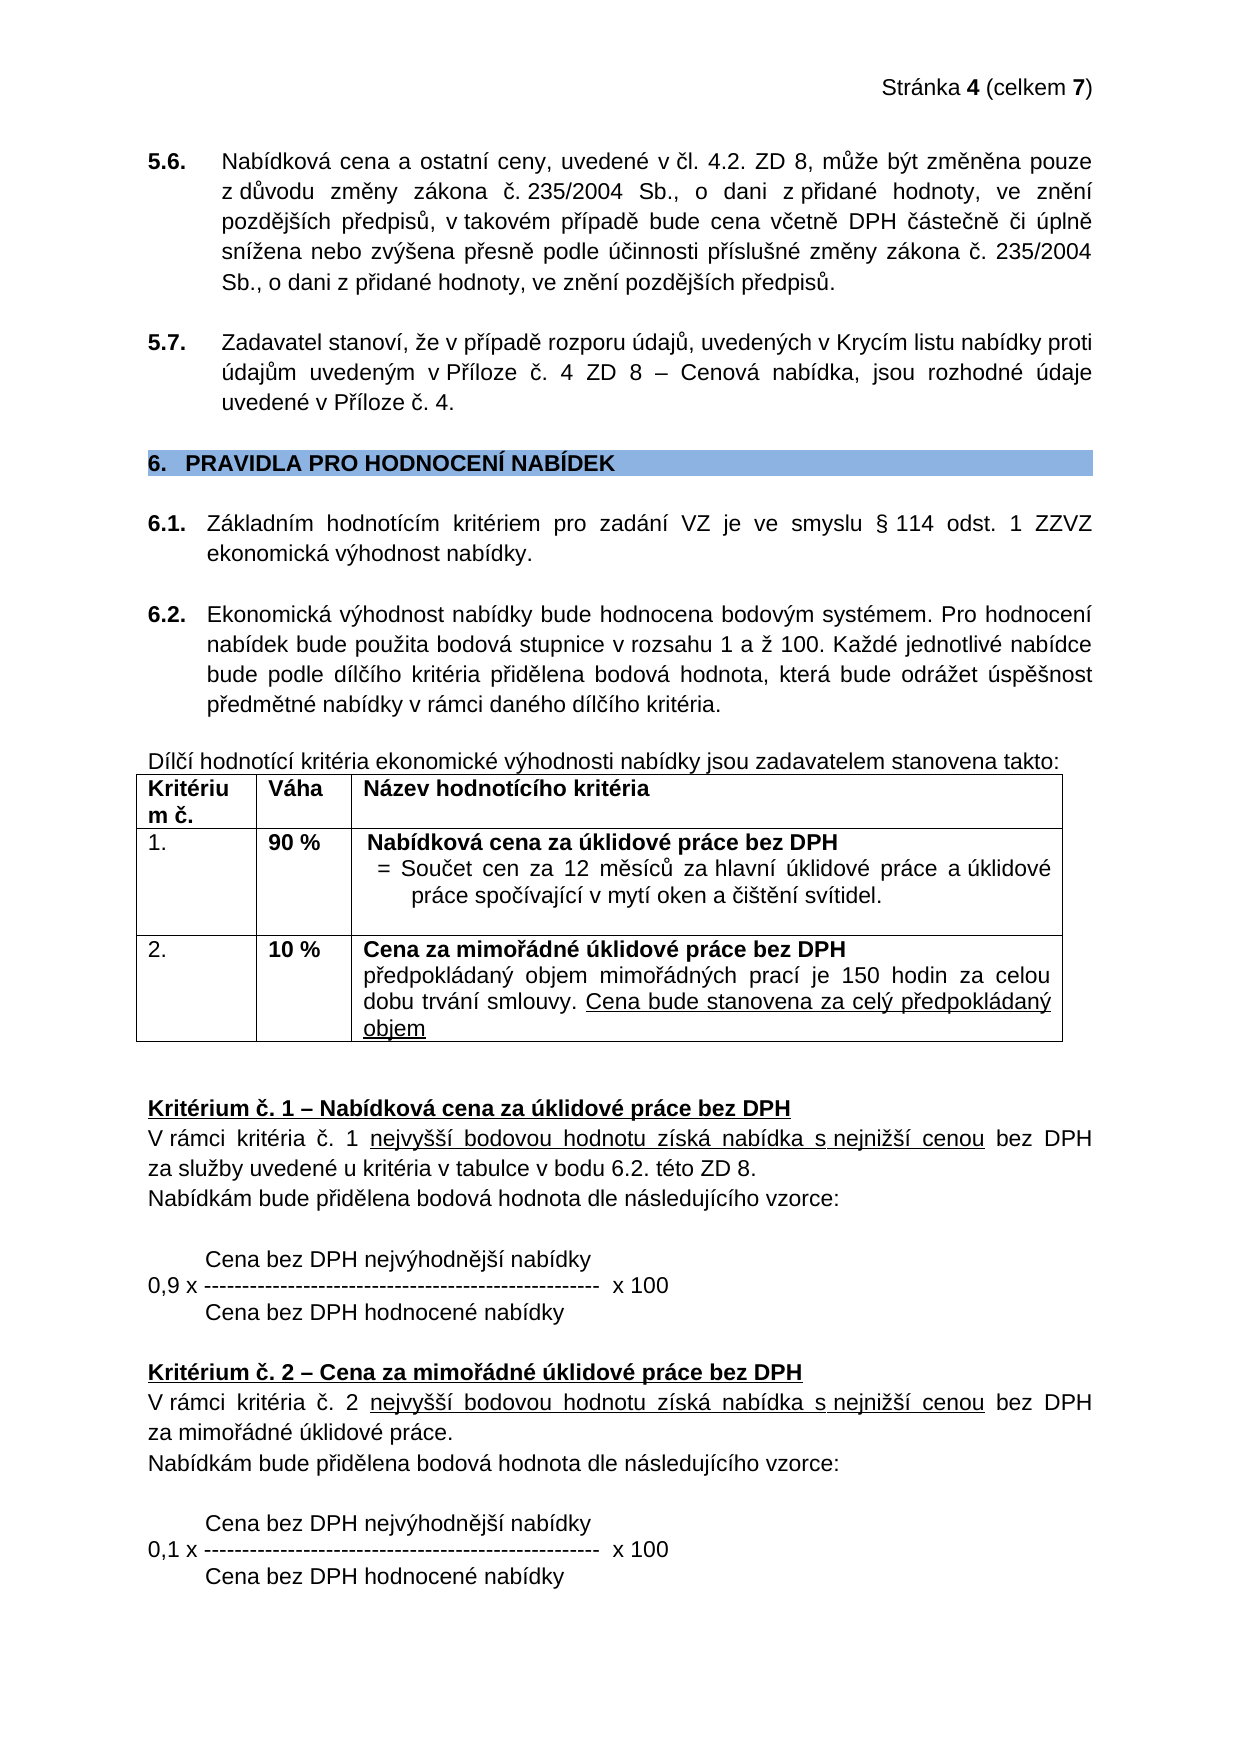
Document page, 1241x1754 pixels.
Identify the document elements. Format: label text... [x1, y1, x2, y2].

table_cell Nabídková cena za úklidové práce bez DPH = Součet cen za 12 měsíců za hlavní úklidové práce a úklidové práce spočívající v mytí oken a čištění svítidel. [352, 829, 1062, 934]
text Dílčí hodnotící kritéria ekonomické výhodnosti nabídky jsou zadavatelem stanovena takto: [148, 748, 1093, 774]
list Nabídková cena a ostatní ceny, uvedené v čl. 4.2. ZD 8, může být změněna pouze z důvodu změny zákona č. 235/2004 Sb., o dani z přidané hodnoty, ve znění pozdějších předpisů, v takovém případě bude cena včetně DPH částečně či úplně snížena nebo zvýšena přesně podle účinnosti příslušné změny zákona č. 235/2004 Sb., o dani z přidané hodnoty, ve znění pozdějších předpisů. [148, 148, 1093, 295]
text Cena bez DPH nejvýhodnější nabídky [148, 1246, 1093, 1272]
subtitle V rámci kritéria č. 1 nejvyšší bodovou hodnotu získá nabídka s nejnižší cenou bez DPH za služby uvedené u kritéria v tabulce v bodu 6.2. této ZD 8. [148, 1125, 1093, 1181]
text 6.2. Ekonomická výhodnost nabídky bude hodnocena bodovým systémem. Pro hodnocení nabídek bude použita bodová stupnice v rozsahu 1 a ž 100. Každé jednotlivé nabídce bude podle dílčího kritéria přidělena bodová hodnota, která bude odrážet úspěšnost předmětné nabídky v rámci daného dílčího kritéria. [148, 601, 1093, 718]
table_header Kritérium č. [137, 775, 256, 828]
list PRAVIDLA PRO HODNOCENÍ NABÍDEK [148, 450, 1093, 476]
text 0,1 x ---------------------------------------------------- x 100 [148, 1536, 1093, 1563]
table_cell 2. [137, 936, 256, 1041]
table_cell 10 % [257, 936, 351, 1041]
subtitle V rámci kritéria č. 2 nejvyšší bodovou hodnotu získá nabídka s nejnižší cenou bez DPH za mimořádné úklidové práce. [148, 1389, 1093, 1446]
text Cena bez DPH hodnocené nabídky [148, 1563, 1093, 1589]
text Nabídkám bude přidělena bodová hodnota dle následujícího vzorce: [148, 1449, 1093, 1476]
table_cell Cena za mimořádné úklidové práce bez DPH předpokládaný objem mimořádných prací je 150 hodin za celou dobu trvání smlouvy. Cena bude stanovena za celý předpokládaný objem [352, 936, 1062, 1041]
text Cena bez DPH nejvýhodnější nabídky [148, 1510, 1093, 1536]
text 0,9 x ---------------------------------------------------- x 100 [148, 1272, 1093, 1298]
text Kritérium č. 1 – Nabídková cena za úklidové práce bez DPH [148, 1095, 1093, 1121]
table_header Váha [257, 775, 351, 828]
text 6.1. Základním hodnotícím kritériem pro zadání VZ je ve smyslu § 114 odst. 1 ZZVZ ekonomická výhodnost nabídky. [148, 510, 1093, 567]
table_cell 90 % [257, 829, 351, 934]
text Kritérium č. 2 – Cena za mimořádné úklidové práce bez DPH [148, 1359, 1093, 1385]
list Zadavatel stanoví, že v případě rozporu údajů, uvedených v Krycím listu nabídky proti údajům uvedeným v Příloze č. 4 ZD 8 – Cenová nabídka, jsou rozhodné údaje uvedené v Příloze č. 4. [148, 329, 1093, 416]
text Nabídkám bude přidělena bodová hodnota dle následujícího vzorce: [148, 1185, 1093, 1212]
table_cell 1. [137, 829, 256, 934]
table_header Název hodnotícího kritéria [352, 775, 1062, 828]
text Cena bez DPH hodnocené nabídky [148, 1298, 1093, 1325]
